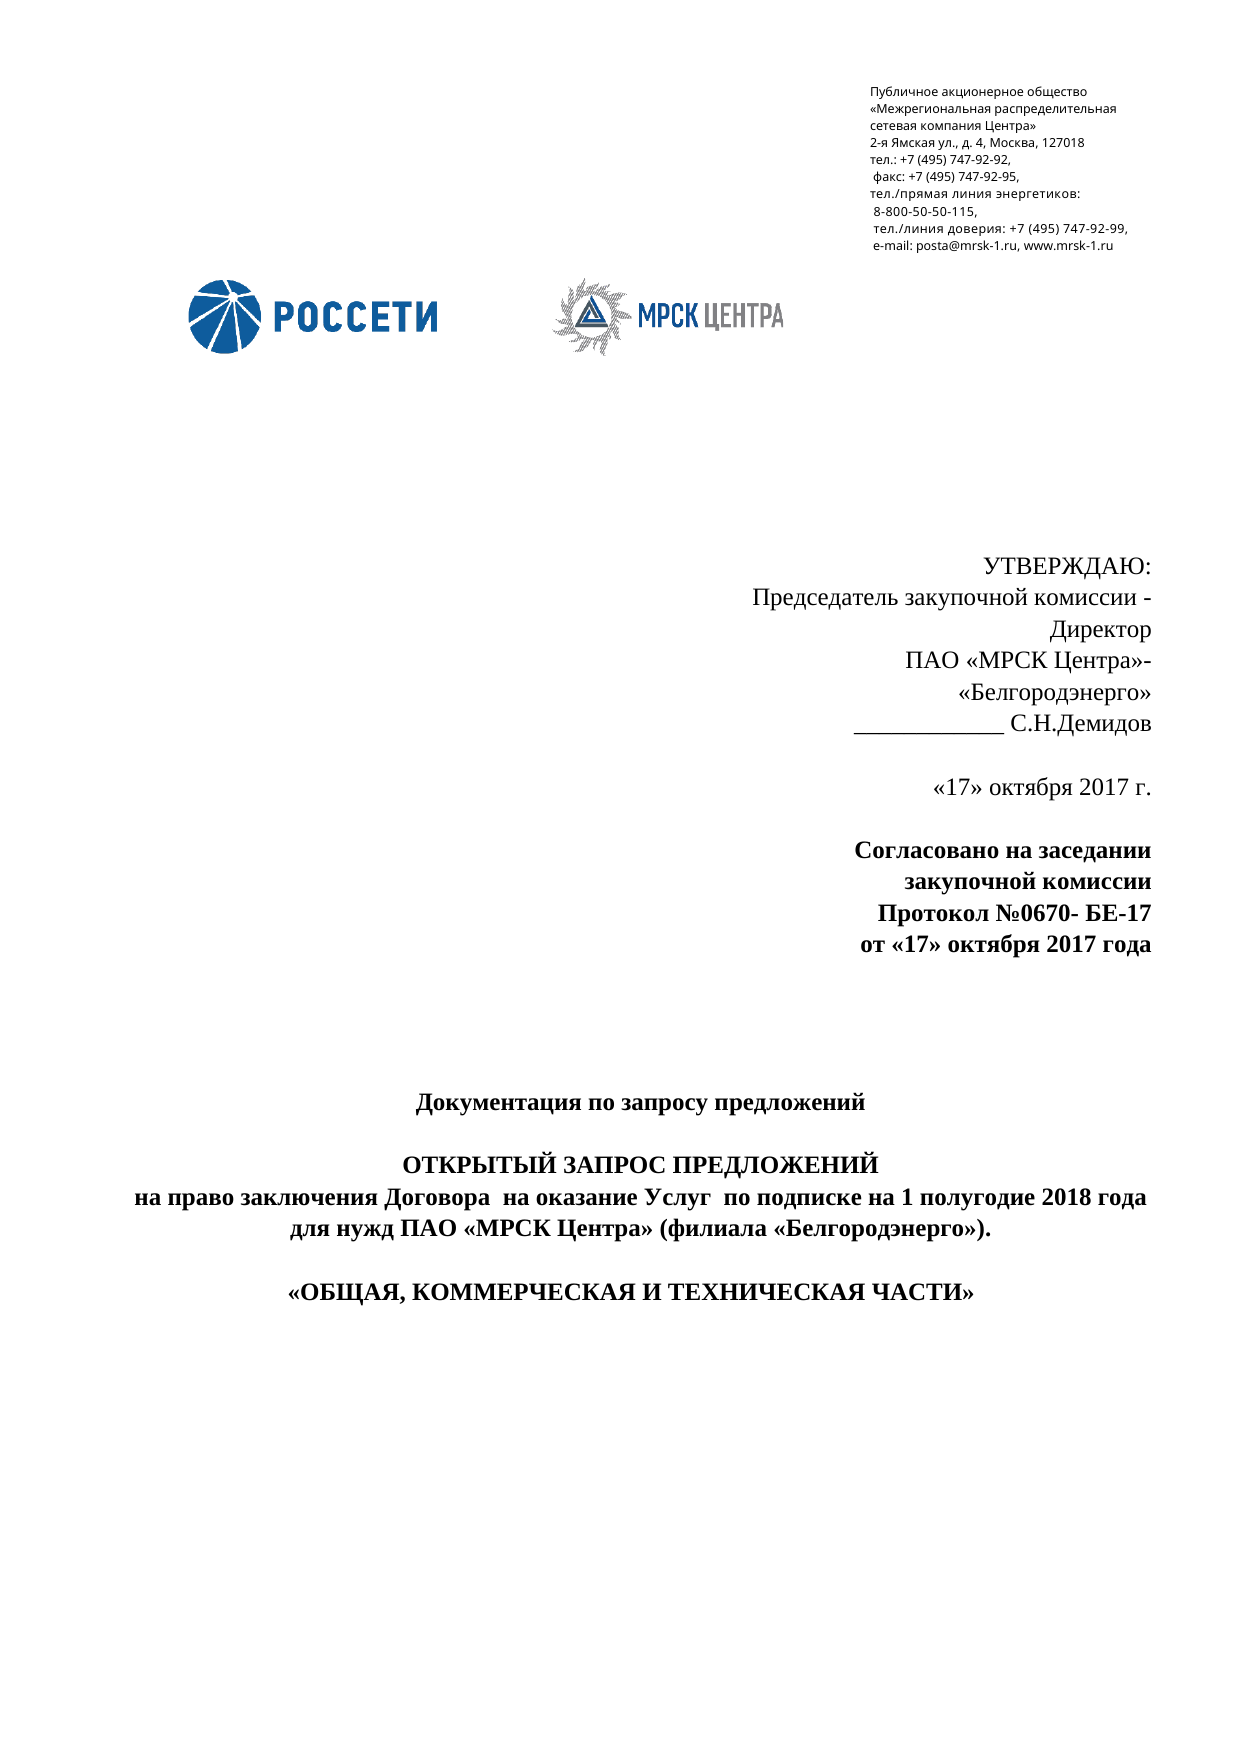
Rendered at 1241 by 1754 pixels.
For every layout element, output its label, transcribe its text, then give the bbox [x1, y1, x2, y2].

text ____________ С.Н.Демидов [129, 708, 1152, 737]
text «17» октября 2017 г. [129, 772, 1152, 800]
text Председатель закупочной комиссии - [129, 582, 1152, 611]
text ПАО «МРСК Центра»- [129, 645, 1152, 674]
text УТВЕРЖДАЮ: [129, 551, 1152, 579]
text «ОБЩАЯ, КОММЕРЧЕСКАЯ и техническая ЧАСТИ» [73, 1277, 1183, 1305]
text Документация по запросу предложений [129, 1087, 1152, 1116]
text ОТКРЫТЫЙ ЗАПРОС ПРЕДЛОЖЕНИЙ [129, 1150, 1152, 1179]
text на право заключения Договора на оказание Услуг по подписке на 1 полугодие 2018 года для нужд ПАО «МРСК Центра» (филиала «Белгородэнерго»). [129, 1182, 1152, 1242]
text «Белгородэнерго» [129, 677, 1152, 706]
text закупочной комиссии [129, 866, 1152, 895]
text Директор [129, 614, 1152, 643]
text Согласовано на заседании [129, 835, 1152, 863]
picture [188, 278, 784, 356]
text от «17» октября 2017 года [129, 929, 1152, 958]
text Протокол №0670- БЕ-17 [129, 898, 1152, 927]
